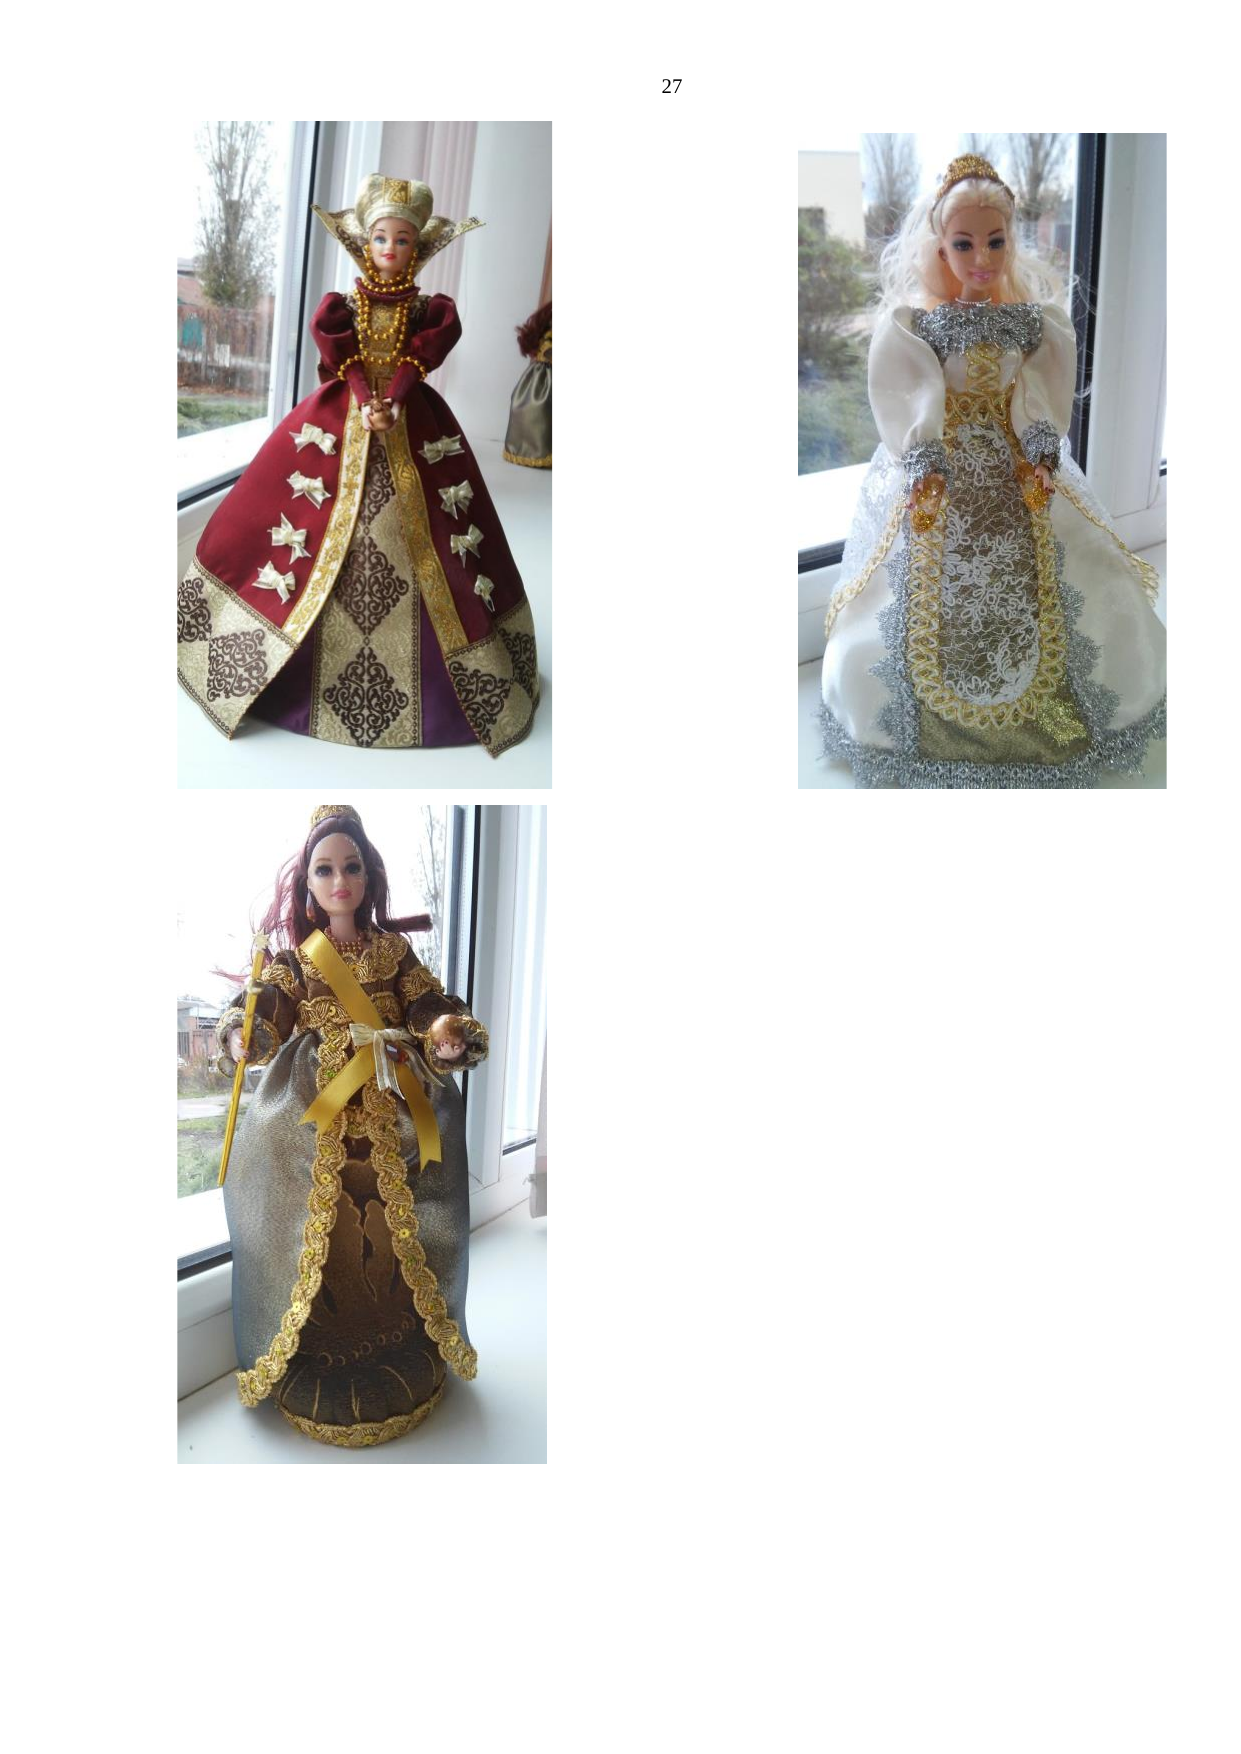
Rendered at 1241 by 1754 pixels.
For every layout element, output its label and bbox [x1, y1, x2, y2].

picture [798, 133, 1167, 789]
picture [177, 805, 547, 1464]
picture [177, 121, 553, 789]
